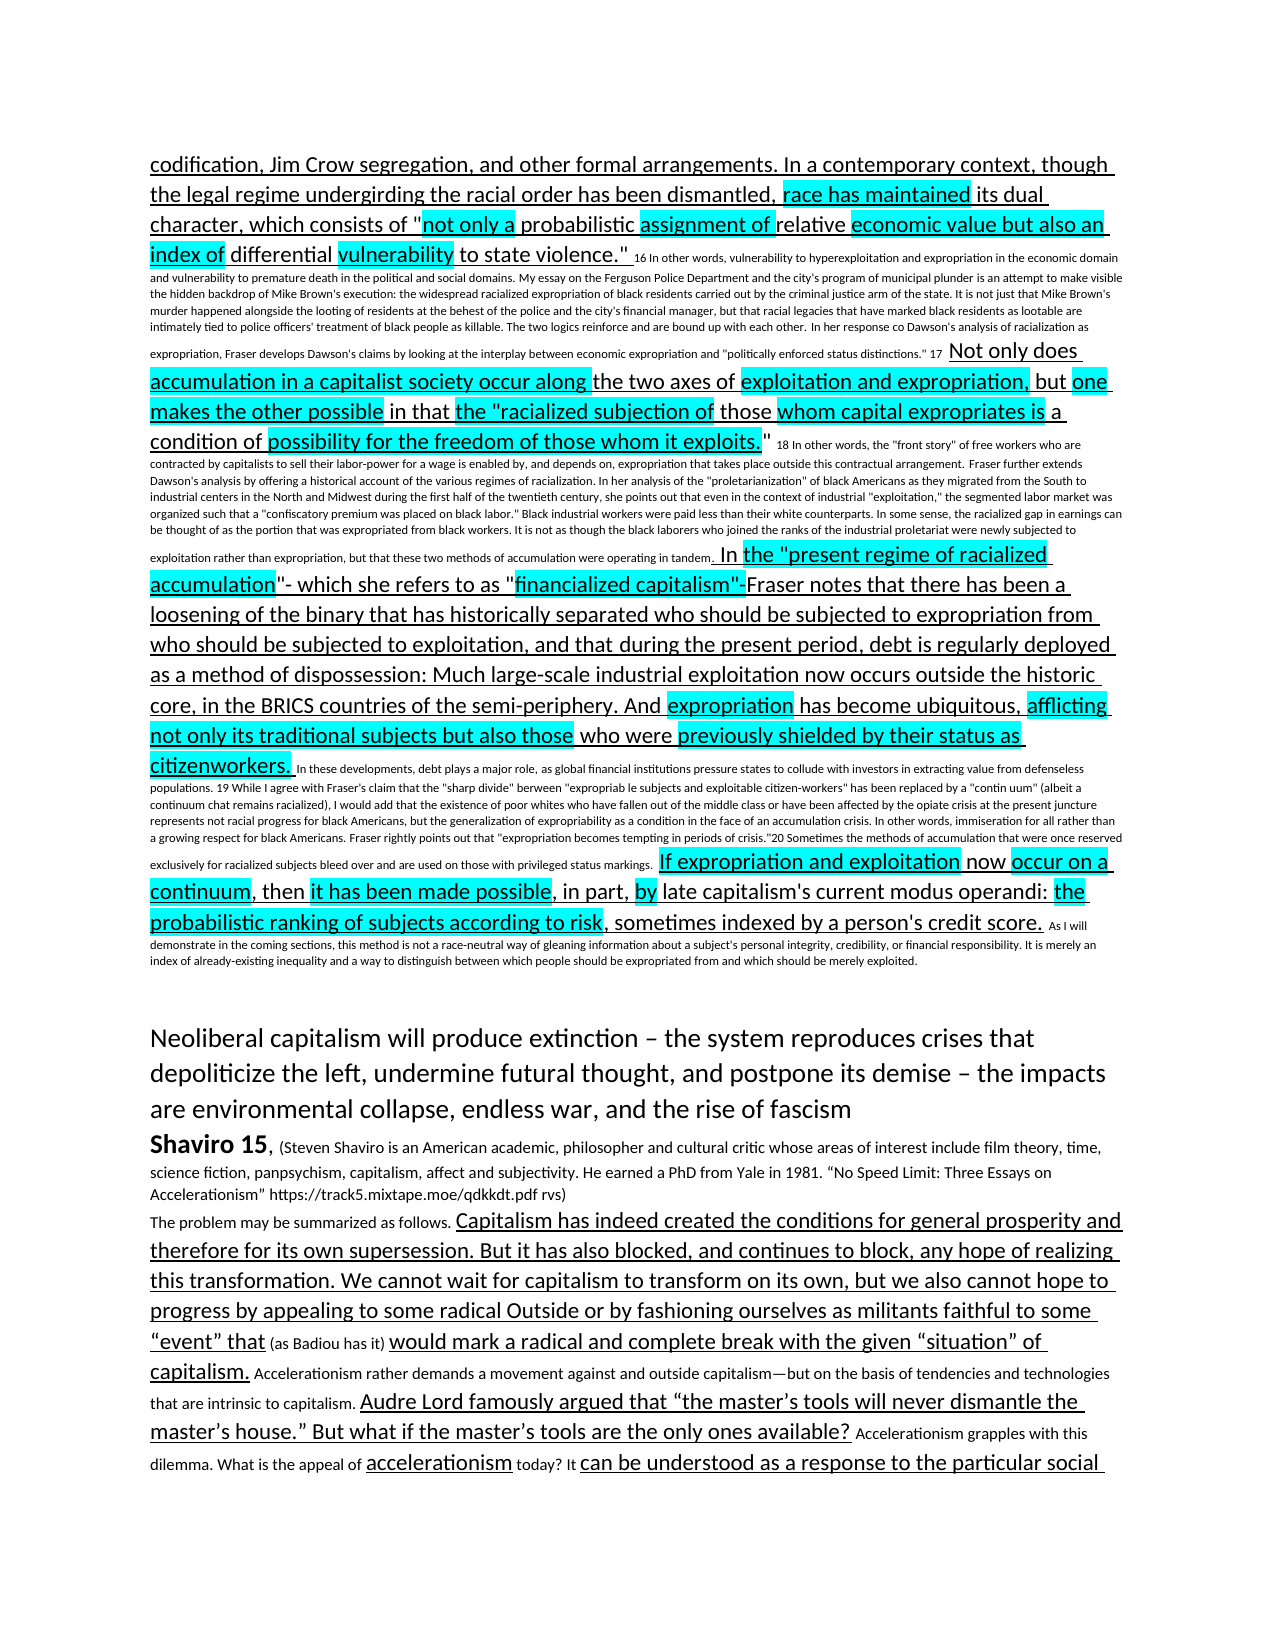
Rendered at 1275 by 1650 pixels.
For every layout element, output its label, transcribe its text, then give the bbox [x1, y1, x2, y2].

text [150, 1206, 1125, 1476]
subtitle Neoliberal capitalism will produce extinction – the system reproduces crises that depoliticize the left, undermine futural thought, and postpone its demise – the impacts are environmental collapse, endless war, and the rise of fascism [150, 1021, 1125, 1125]
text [150, 150, 1125, 969]
text Shaviro 15, (Steven Shaviro is an American academic, philosopher and cultural critic whose areas of interest include film theory, time, science fiction, panpsychism, capitalism, affect and subjectivity. He earned a PhD from Yale in 1981. “No Speed Limit: Three Essays on Accelerationism” https://track5.mixtape.moe/qdkkdt.pdf rvs) [150, 1128, 1125, 1204]
